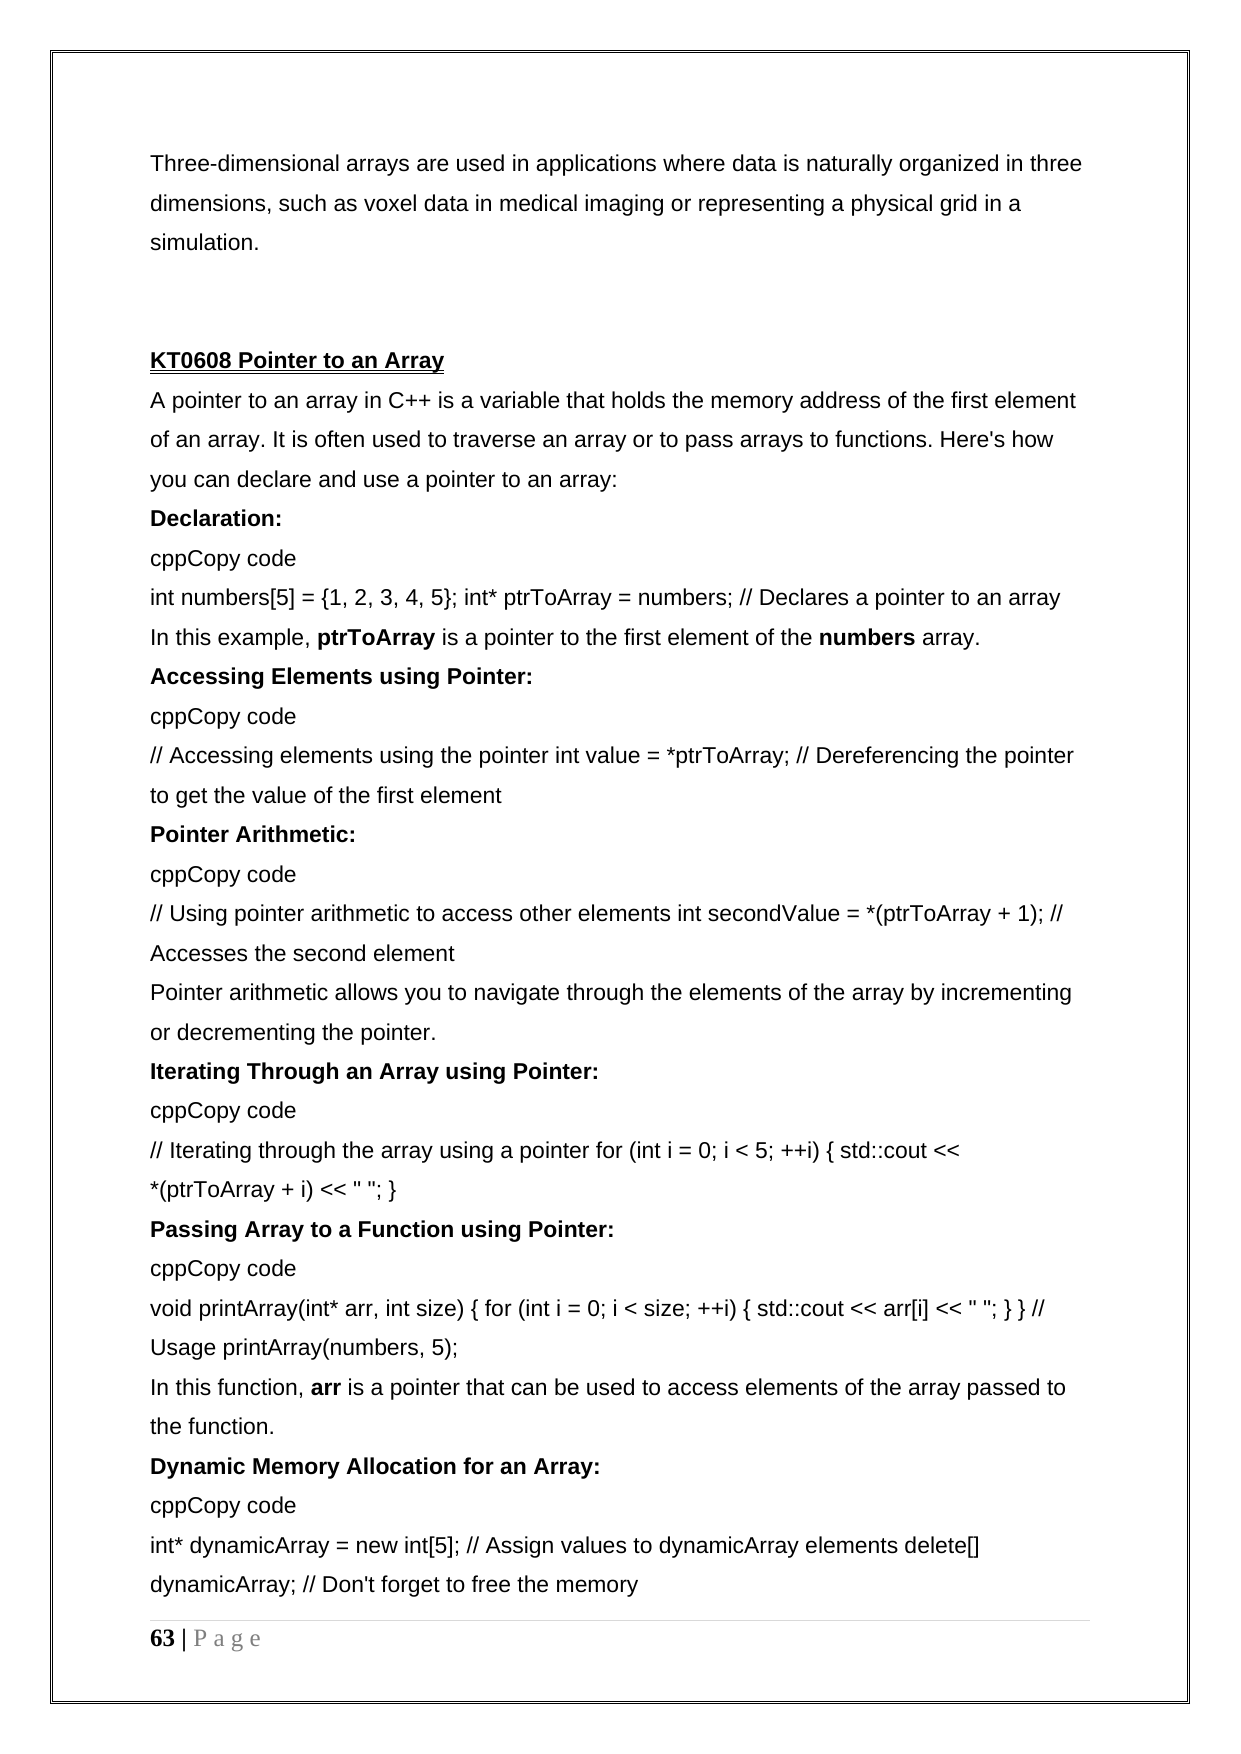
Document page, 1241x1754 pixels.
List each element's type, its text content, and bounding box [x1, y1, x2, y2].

text In this example, ptrToArray is a pointer to the first element of the numbers array. [150, 624, 1090, 650]
text In this function, arr is a pointer that can be used to access elements of the array passed to the function. [150, 1374, 1090, 1440]
text cppCopy code [150, 861, 1090, 887]
text cppCopy code [150, 545, 1090, 571]
text Dynamic Memory Allocation for an Array: [150, 1453, 1090, 1479]
text // Accessing elements using the pointer int value = *ptrToArray; // Dereferencing the pointer to get the value of the first element [150, 742, 1090, 808]
text // Using pointer arithmetic to access other elements int secondValue = *(ptrToArray + 1); // Accesses the second element [150, 900, 1090, 966]
text cppCopy code [150, 1492, 1090, 1519]
text KT0608 Pointer to an Array [150, 347, 1090, 374]
text Declaration: [150, 505, 1090, 532]
text cppCopy code [150, 1255, 1090, 1282]
text A pointer to an array in C++ is a variable that holds the memory address of the first element of an array. It is often used to traverse an array or to pass arrays to functions. Here's how you can declare and use a pointer to an array: [150, 387, 1090, 492]
text int* dynamicArray = new int[5]; // Assign values to dynamicArray elements delete[] dynamicArray; // Don't forget to free the memory [150, 1532, 1090, 1598]
text cppCopy code [150, 703, 1090, 729]
text cppCopy code [150, 1097, 1090, 1124]
text Iterating Through an Array using Pointer: [150, 1058, 1090, 1084]
text // Iterating through the array using a pointer for (int i = 0; i < 5; ++i) { std::cout << *(ptrToArray + i) << " "; } [150, 1137, 1090, 1203]
text Accessing Elements using Pointer: [150, 663, 1090, 689]
text Passing Array to a Function using Pointer: [150, 1216, 1090, 1242]
text Three-dimensional arrays are used in applications where data is naturally organized in three dimensions, such as voxel data in medical imaging or representing a physical grid in a simulation. [150, 150, 1090, 255]
text void printArray(int* arr, int size) { for (int i = 0; i < size; ++i) { std::cout << arr[i] << " "; } } // Usage printArray(numbers, 5); [150, 1295, 1090, 1361]
text int numbers[5] = {1, 2, 3, 4, 5}; int* ptrToArray = numbers; // Declares a pointer to an array [150, 584, 1090, 611]
text Pointer Arithmetic: [150, 821, 1090, 847]
text Pointer arithmetic allows you to navigate through the elements of the array by incrementing or decrementing the pointer. [150, 979, 1090, 1045]
